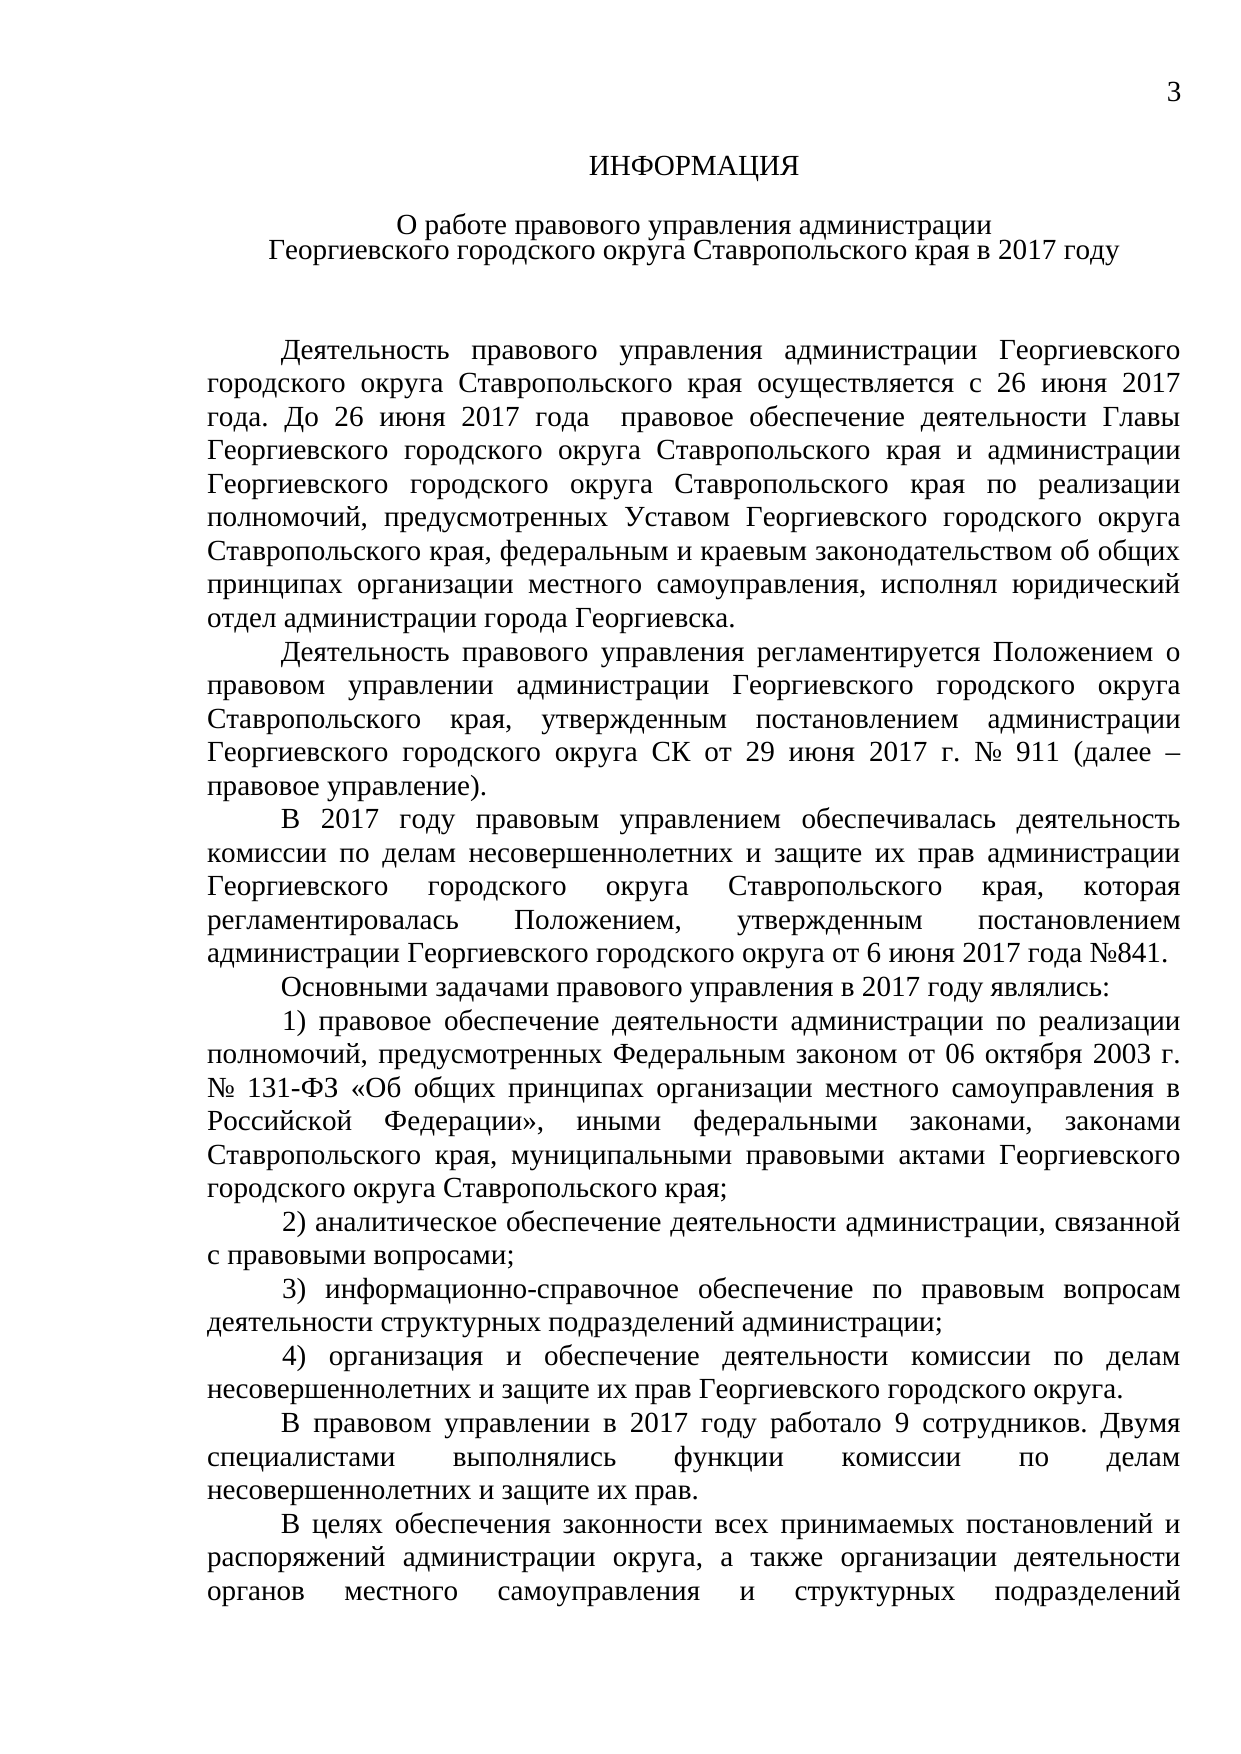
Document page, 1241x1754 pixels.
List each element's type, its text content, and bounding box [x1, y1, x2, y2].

text 2) аналитическое обеспечение деятельности администрации, связанной с правовыми вопросами; [207, 1204, 1181, 1271]
text 3) информационно-справочное обеспечение по правовым вопросам деятельности структурных подразделений администрации; [207, 1271, 1181, 1338]
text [207, 1506, 1181, 1606]
text ИНФОРМАЦИЯ [207, 148, 1181, 181]
text Деятельность правового управления регламентируется Положением о правовом управлении администрации Георгиевского городского округа Ставропольского края, утвержденным постановлением администрации Георгиевского городского округа СК от 29 июня 2017 г. № 911 (далее – правовое управление). [207, 634, 1181, 801]
text Основными задачами правового управления в 2017 году являлись: [207, 969, 1181, 1003]
text В правовом управлении в 2017 году работало 9 сотрудников. Двумя специалистами выполнялись функции комиссии по делам несовершеннолетних и защите их прав. [207, 1405, 1181, 1506]
text 4) организация и обеспечение деятельности комиссии по делам несовершеннолетних и защите их прав Георгиевского городского округа. [207, 1338, 1181, 1405]
text Георгиевского городского округа Ставропольского края в 2017 году [207, 240, 1181, 265]
text О работе правового управления администрации [207, 215, 1181, 240]
text В 2017 году правовым управлением обеспечивалась деятельность комиссии по делам несовершеннолетних и защите их прав администрации Георгиевского городского округа Ставропольского края, которая регламентировалась Положением, утвержденным постановлением администрации Георгиевского городского округа от 6 июня 2017 года №841. [207, 801, 1181, 969]
text Деятельность правового управления администрации Георгиевского городского округа Ставропольского края осуществляется с 26 июня 2017 года. До 26 июня 2017 года правовое обеспечение деятельности Главы Георгиевского городского округа Ставропольского края и администрации Георгиевского городского округа Ставропольского края по реализации полномочий, предусмотренных Уставом Георгиевского городского округа Ставропольского края, федеральным и краевым законодательством об общих принципах организации местного самоуправления, исполнял юридический отдел администрации города Георгиевска. [207, 332, 1181, 634]
text 1) правовое обеспечение деятельности администрации по реализации полномочий, предусмотренных Федеральным законом от 06 октября 2003 г. № 131-ФЗ «Об общих принципах организации местного самоуправления в Российской Федерации», иными федеральными законами, законами Ставропольского края, муниципальными правовыми актами Георгиевского городского округа Ставропольского края; [207, 1003, 1181, 1204]
